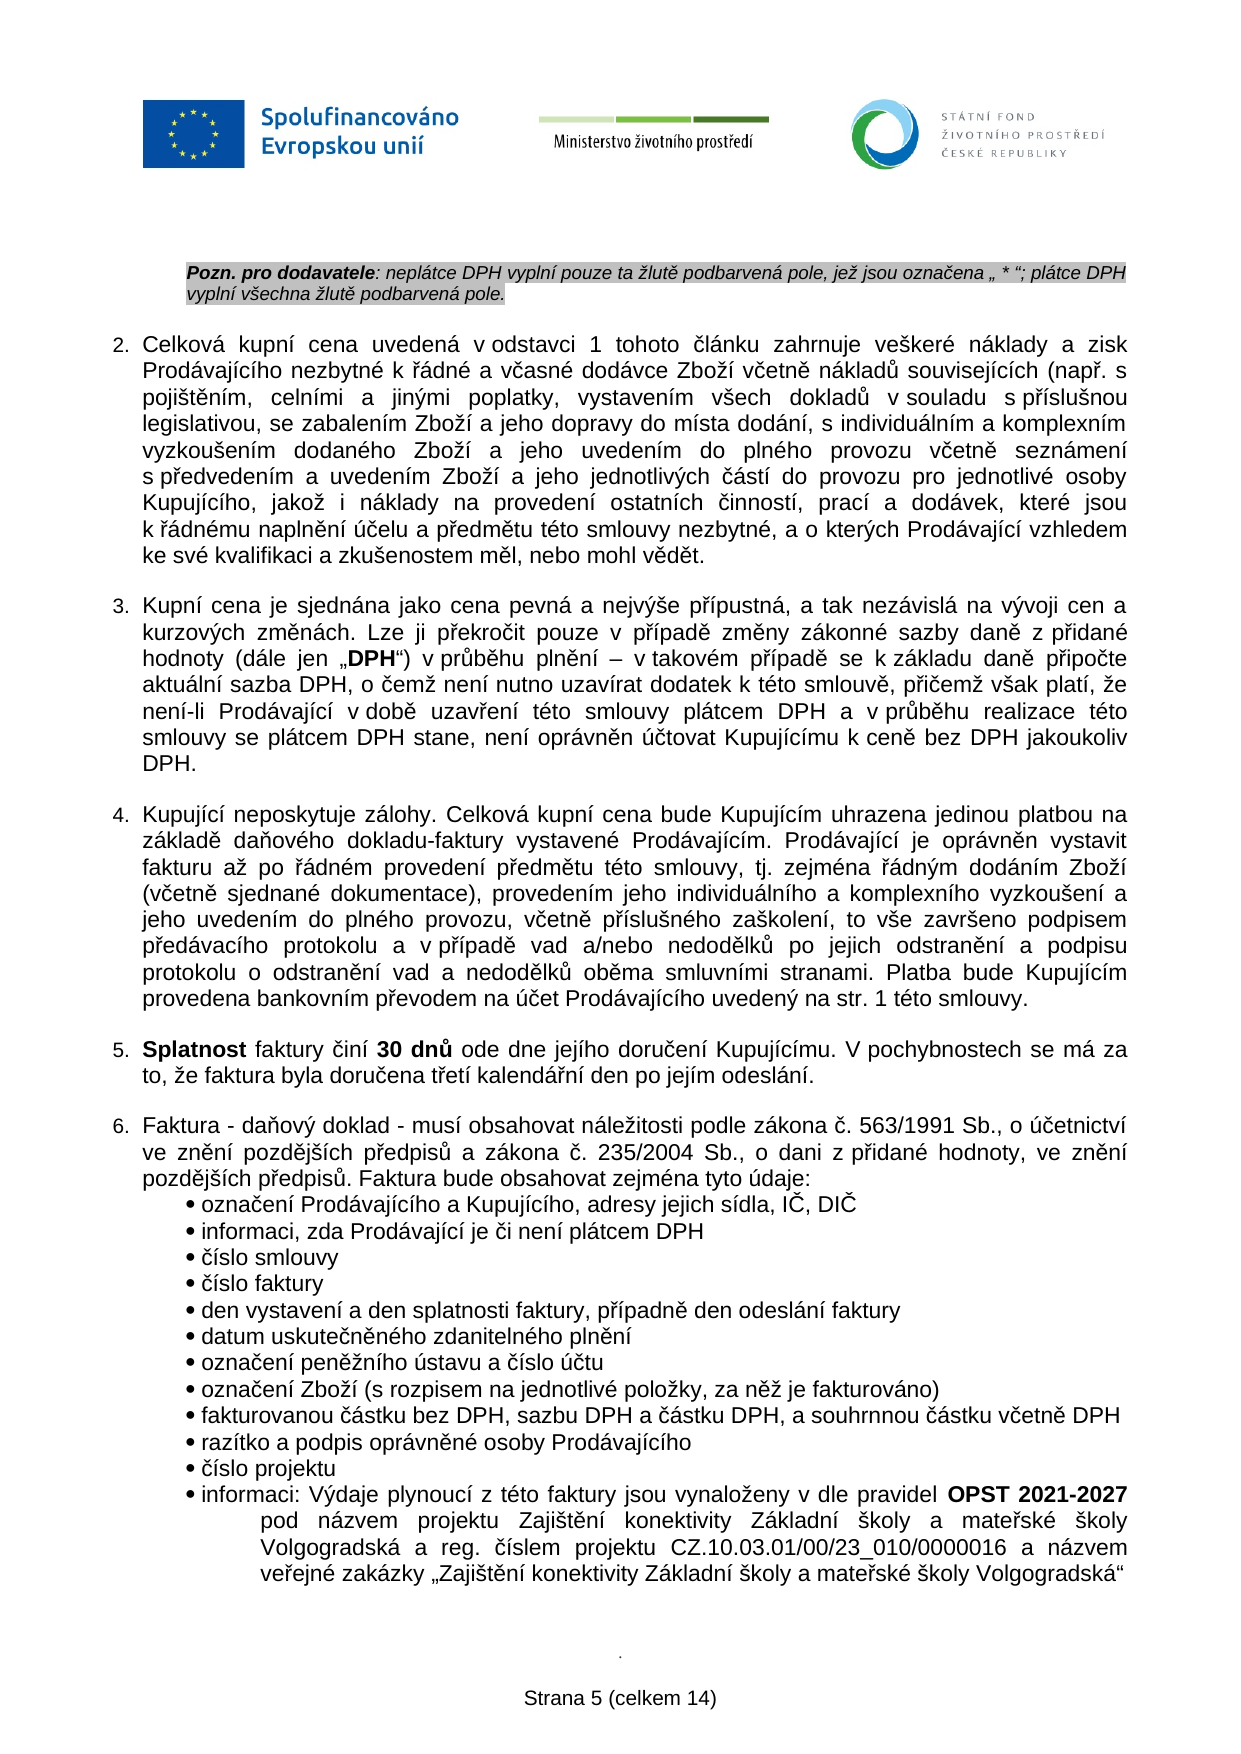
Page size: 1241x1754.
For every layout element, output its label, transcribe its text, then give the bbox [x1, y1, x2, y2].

list Kupující neposkytuje zálohy. Celková kupní cena bude Kupujícím uhrazena jedinou platbou na základě daňového dokladu-faktury vystavené Prodávajícím. Prodávající je oprávněn vystavit fakturu až po řádném provedení předmětu této smlouvy, tj. zejména řádným dodáním Zboží (včetně sjednané dokumentace), provedením jeho individuálního a komplexního vyzkoušení a jeho uvedením do plného provozu, včetně příslušného zaškolení, to vše završeno podpisem předávacího protokolu a v případě vad a/nebo nedodělků po jejich odstranění a podpisu protokolu o odstranění vad a nedodělků oběma smluvními stranami. Platba bude Kupujícím provedena bankovním převodem na účet Prodávajícího uvedený na str. 1 této smlouvy. [112, 801, 1128, 1012]
list den vystavení a den splatnosti faktury, případně den odeslání faktury [186, 1297, 1128, 1323]
list číslo projektu [186, 1455, 1128, 1481]
list označení Prodávajícího a Kupujícího, adresy jejich sídla, IČ, DIČ [186, 1191, 1128, 1218]
list fakturovanou částku bez DPH, sazbu DPH a částku DPH, a souhrnnou částku včetně DPH [186, 1402, 1128, 1428]
list Splatnost faktury činí 30 dnů ode dne jejího doručení Kupujícímu. V pochybnostech se má za to, že faktura byla doručena třetí kalendářní den po jejím odeslání. [112, 1036, 1128, 1088]
list Kupní cena je sjednána jako cena pevná a nejvýše přípustná, a tak nezávislá na vývoji cen a kurzových změnách. Lze ji překročit pouze v případě změny zákonné sazby daně z přidané hodnoty (dále jen „DPH“) v průběhu plnění – v takovém případě se k základu daně připočte aktuální sazba DPH, o čemž není nutno uzavírat dodatek k této smlouvě, přičemž však platí, že není-li Prodávající v době uzavření této smlouvy plátcem DPH a v průběhu realizace této smlouvy se plátcem DPH stane, není oprávněn účtovat Kupujícímu k ceně bez DPH jakoukoliv DPH. [112, 592, 1128, 777]
list Faktura - daňový doklad - musí obsahovat náležitosti podle zákona č. 563/1991 Sb., o účetnictví ve znění pozdějších předpisů a zákona č. 235/2004 Sb., o dani z přidané hodnoty, ve znění pozdějších předpisů. Faktura bude obsahovat zejména tyto údaje: [112, 1112, 1128, 1191]
list informaci, zda Prodávající je či není plátcem DPH [186, 1218, 1128, 1244]
list číslo faktury [186, 1270, 1128, 1297]
list označení Zboží (s rozpisem na jednotlivé položky, za něž je fakturováno) [186, 1376, 1128, 1402]
list číslo smlouvy [186, 1244, 1128, 1270]
list Celková kupní cena uvedená v odstavci 1 tohoto článku zahrnuje veškeré náklady a zisk Prodávajícího nezbytné k řádné a včasné dodávce Zboží včetně nákladů souvisejících (např. s pojištěním, celními a jinými poplatky, vystavením všech dokladů v souladu s příslušnou legislativou, se zabalením Zboží a jeho dopravy do místa dodání, s individuálním a komplexním vyzkoušením dodaného Zboží a jeho uvedením do plného provozu včetně seznámení s předvedením a uvedením Zboží a jeho jednotlivých částí do provozu pro jednotlivé osoby Kupujícího, jakož i náklady na provedení ostatních činností, prací a dodávek, které jsou k řádnému naplnění účelu a předmětu této smlouvy nezbytné, a o kterých Prodávající vzhledem ke své kvalifikaci a zkušenostem měl, nebo mohl vědět. [112, 331, 1128, 568]
list označení peněžního ústavu a číslo účtu [186, 1349, 1128, 1376]
list informaci: Výdaje plynoucí z této faktury jsou vynaloženy v dle pravidel OPST 2021-2027 pod názvem projektu Zajištění konektivity Základní školy a mateřské školy Volgogradská a reg. číslem projektu CZ.10.03.01/00/23_010/0000016 a názvem veřejné zakázky „Zajištění konektivity Základní školy a mateřské školy Volgogradská“ [186, 1481, 1128, 1587]
list datum uskutečněného zdanitelného plnění [186, 1323, 1128, 1349]
picture [112, 73, 1128, 185]
text Pozn. pro dodavatele: neplátce DPH vyplní pouze ta žlutě podbarvená pole, jež jsou označena „ * “; plátce DPH vyplní všechna žlutě podbarvená pole. [505, 262, 1128, 305]
list razítko a podpis oprávněné osoby Prodávajícího [186, 1428, 1128, 1455]
